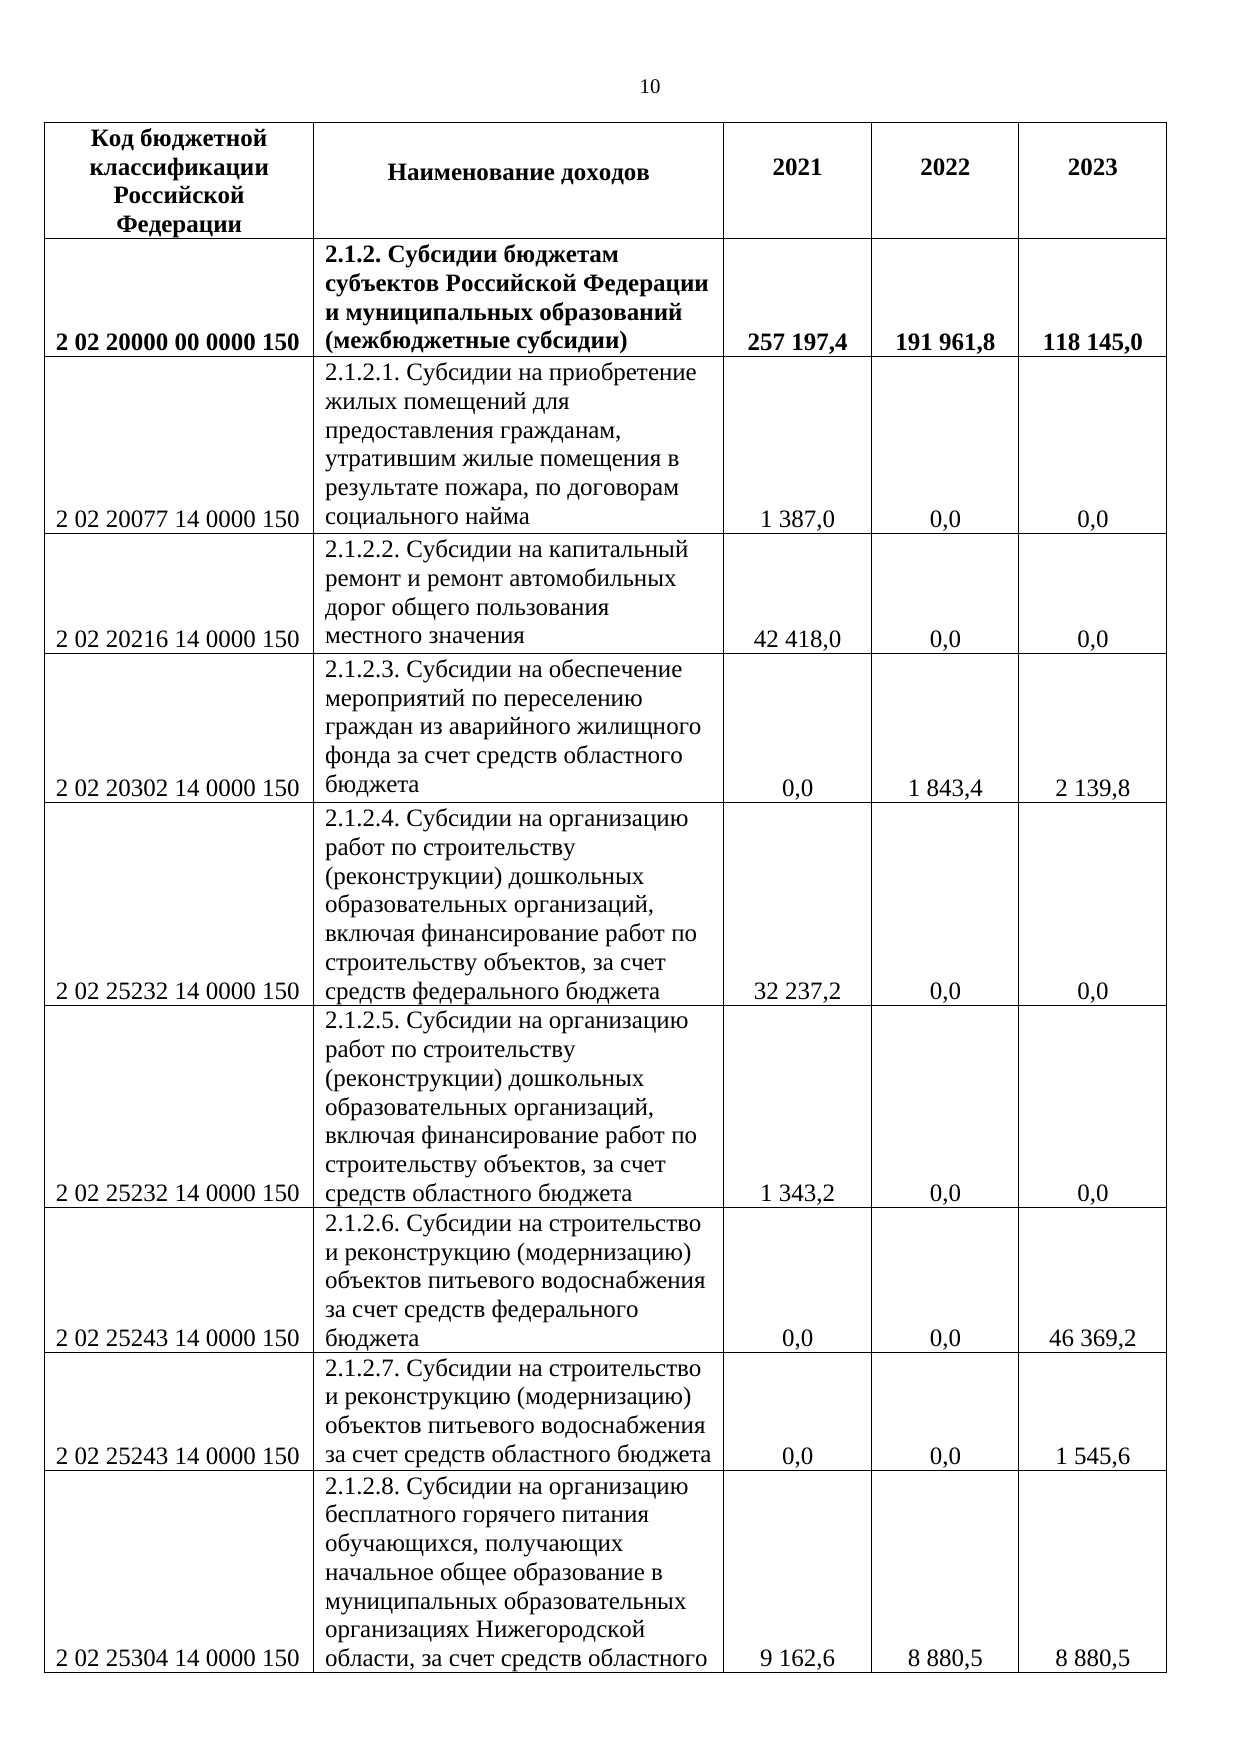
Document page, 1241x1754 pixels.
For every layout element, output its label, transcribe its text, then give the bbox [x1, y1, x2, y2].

table_cell 2 02 20216 14 0000 150 [45, 534, 313, 653]
table_cell 0,0 [872, 534, 1018, 653]
table_cell 1 545,6 [1019, 1353, 1166, 1470]
table_cell 0,0 [1019, 1006, 1166, 1207]
table_cell 42 418,0 [724, 534, 871, 653]
table_cell 2 02 25243 14 0000 150 [45, 1208, 313, 1352]
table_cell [314, 1471, 723, 1672]
table_cell 2.1.2.4. Субсидии на организацию работ по строительству (реконструкции) дошкольных образовательных организаций, включая финансирование работ по строительству объектов, за счет средств федерального бюджета [314, 803, 723, 1004]
table_cell 0,0 [1019, 803, 1166, 1004]
table_cell 8 880,5 [1019, 1471, 1166, 1672]
table_cell 0,0 [724, 1353, 871, 1470]
table_cell 0,0 [872, 1208, 1018, 1352]
table_header 2022 [872, 123, 1018, 238]
table_cell 2 02 20302 14 0000 150 [45, 654, 313, 802]
table_cell 2 02 25232 14 0000 150 [45, 803, 313, 1004]
table_cell 2 02 20077 14 0000 150 [45, 357, 313, 533]
table_cell 2.1.2.1. Субсидии на приобретение жилых помещений для предоставления гражданам, утратившим жилые помещения в результате пожара, по договорам социального найма [314, 357, 723, 533]
table_cell 1 343,2 [724, 1006, 871, 1207]
table_cell 118 145,0 [1019, 239, 1166, 356]
table_cell 257 197,4 [724, 239, 871, 356]
table_cell 2.1.2. Субсидии бюджетам субъектов Российской Федерации и муниципальных образований (межбюджетные субсидии) [314, 239, 723, 356]
table_cell 0,0 [872, 1353, 1018, 1470]
table_cell 0,0 [872, 803, 1018, 1004]
table_cell 2 02 25243 14 0000 150 [45, 1353, 313, 1470]
table_cell 191 961,8 [872, 239, 1018, 356]
table_cell 2.1.2.5. Субсидии на организацию работ по строительству (реконструкции) дошкольных образовательных организаций, включая финансирование работ по строительству объектов, за счет средств областного бюджета [314, 1006, 723, 1207]
table_cell 2.1.2.7. Субсидии на строительство и реконструкцию (модернизацию) объектов питьевого водоснабжения за счет средств областного бюджета [314, 1353, 723, 1470]
table_cell 2 02 25232 14 0000 150 [45, 1006, 313, 1207]
table_header Код бюджетной классификации Российской Федерации [45, 123, 313, 238]
table_cell 32 237,2 [724, 803, 871, 1004]
table_cell 0,0 [1019, 357, 1166, 533]
table_cell 2 02 20000 00 0000 150 [45, 239, 313, 356]
table_cell 0,0 [724, 1208, 871, 1352]
table_cell 0,0 [872, 357, 1018, 533]
table_cell 2.1.2.3. Субсидии на обеспечение мероприятий по переселению граждан из аварийного жилищного фонда за счет средств областного бюджета [314, 654, 723, 802]
table_cell 2 139,8 [1019, 654, 1166, 802]
table_cell 1 387,0 [724, 357, 871, 533]
table_header 2023 [1019, 123, 1166, 238]
table_cell 1 843,4 [872, 654, 1018, 802]
table_cell 2 02 25304 14 0000 150 [45, 1471, 313, 1672]
table_cell 9 162,6 [724, 1471, 871, 1672]
table_cell 46 369,2 [1019, 1208, 1166, 1352]
table_cell 8 880,5 [872, 1471, 1018, 1672]
table_cell 0,0 [724, 654, 871, 802]
table_cell 0,0 [1019, 534, 1166, 653]
table_cell 2.1.2.6. Субсидии на строительство и реконструкцию (модернизацию) объектов питьевого водоснабжения за счет средств федерального бюджета [314, 1208, 723, 1352]
table_header 2021 [724, 123, 871, 238]
table_cell 0,0 [872, 1006, 1018, 1207]
table_cell 2.1.2.2. Субсидии на капитальный ремонт и ремонт автомобильных дорог общего пользования местного значения [314, 534, 723, 653]
table_header Наименование доходов [314, 123, 723, 238]
